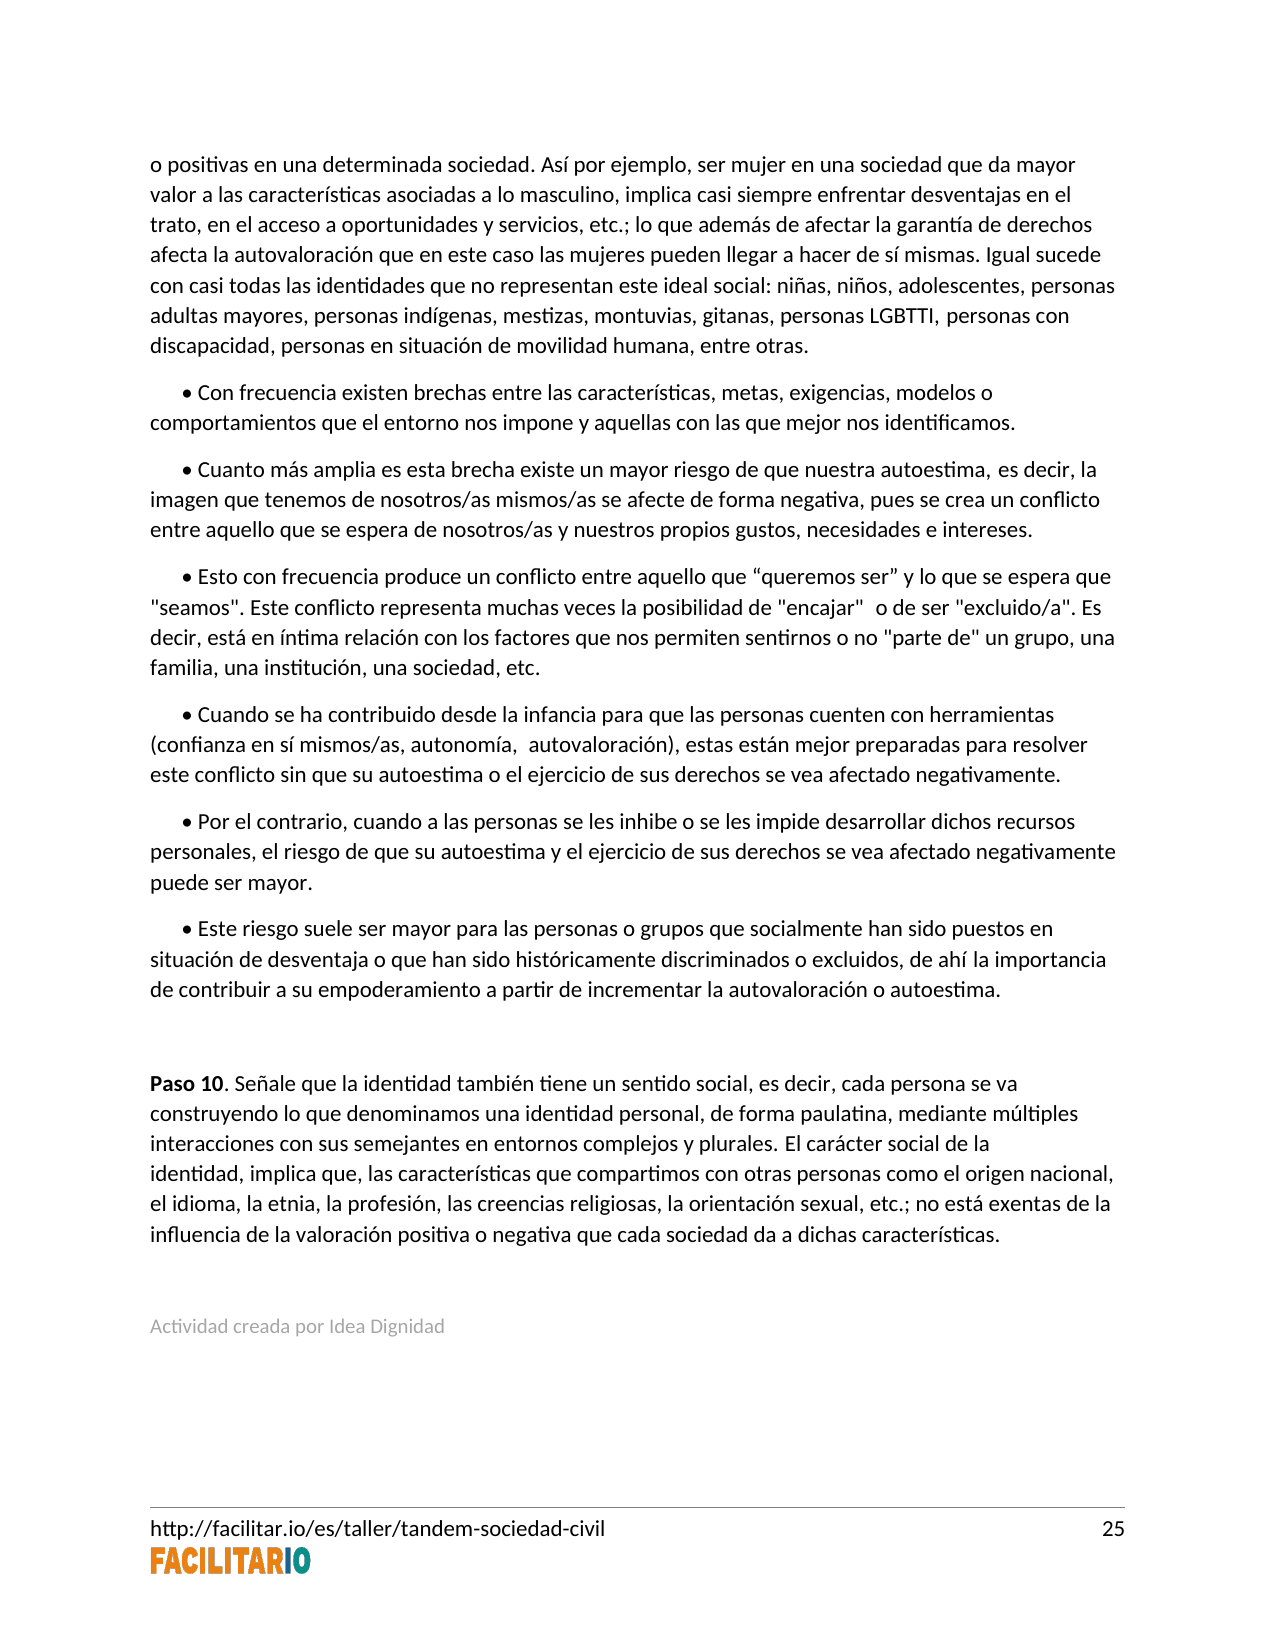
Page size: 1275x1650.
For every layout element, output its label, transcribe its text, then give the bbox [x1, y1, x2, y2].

text • Este riesgo suele ser mayor para las personas o grupos que socialmente han sido puestos en situación de desventaja o que han sido históricamente discriminados o excluidos, de ahí la importancia de contribuir a su empoderamiento a partir de incrementar la autovaloración o autoestima. [150, 914, 1125, 1003]
text • Con frecuencia existen brechas entre las características, metas, exigencias, modelos o comportamientos que el entorno nos impone y aquellas con las que mejor nos identificamos. [150, 378, 1125, 436]
text • Cuanto más amplia es esta brecha existe un mayor riesgo de que nuestra autoestima, es decir, la imagen que tenemos de nosotros/as mismos/as se afecte de forma negativa, pues se crea un conflicto entre aquello que se espera de nosotros/as y nuestros propios gustos, necesidades e intereses. [150, 455, 1125, 544]
picture [145, 1544, 315, 1576]
text • Por el contrario, cuando a las personas se les inhibe o se les impide desarrollar dichos recursos personales, el riesgo de que su autoestima y el ejercicio de sus derechos se vea afectado negativamente puede ser mayor. [150, 807, 1125, 896]
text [150, 150, 1125, 359]
text Paso 10. Señale que la identidad también tiene un sentido social, es decir, cada persona se va construyendo lo que denominamos una identidad personal, de forma paulatina, mediante múltiples interacciones con sus semejantes en entornos complejos y plurales. El carácter social de la identidad, implica que, las características que compartimos con otras personas como el origen nacional, el idioma, la etnia, la profesión, las creencias religiosas, la orientación sexual, etc.; no está exentas de la influencia de la valoración positiva o negativa que cada sociedad da a dichas características. [150, 1069, 1125, 1248]
text Actividad creada por Idea Dignidad [150, 1313, 1125, 1339]
text • Cuando se ha contribuido desde la infancia para que las personas cuenten con herramientas (confianza en sí mismos/as, autonomía, autovaloración), estas están mejor preparadas para resolver este conflicto sin que su autoestima o el ejercicio de sus derechos se vea afectado negativamente. [150, 700, 1125, 788]
text • Esto con frecuencia produce un conflicto entre aquello que “queremos ser” y lo que se espera que "seamos". Este conflicto representa muchas veces la posibilidad de "encajar" o de ser "excluido/a". Es decir, está en íntima relación con los factores que nos permiten sentirnos o no "parte de" un grupo, una familia, una institución, una sociedad, etc. [150, 562, 1125, 681]
